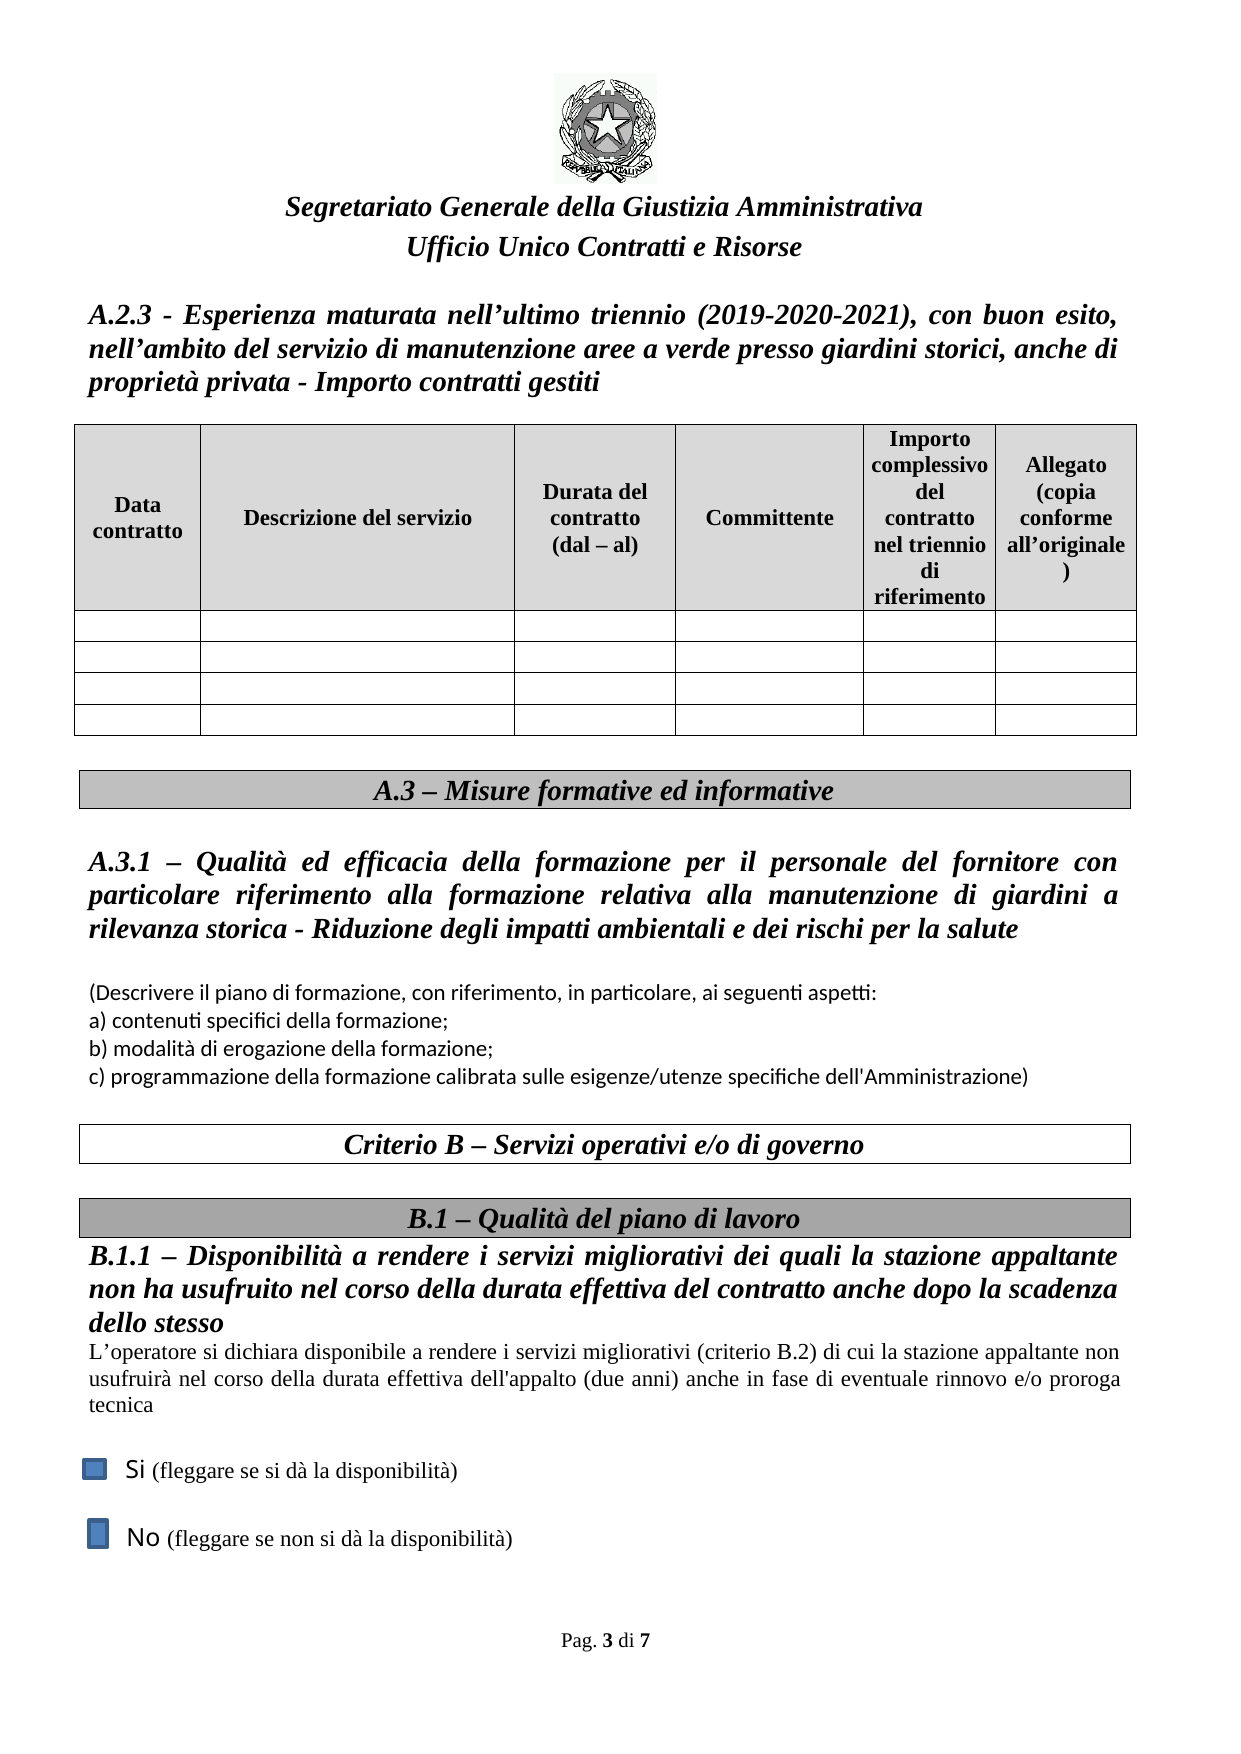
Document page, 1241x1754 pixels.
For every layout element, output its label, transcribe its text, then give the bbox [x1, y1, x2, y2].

text a) contenuti specifici della formazione; [89, 1006, 1122, 1034]
table_cell [996, 673, 1136, 703]
table_cell [201, 642, 514, 672]
table_cell [75, 705, 200, 735]
table_cell [996, 642, 1136, 672]
text B.1 – Qualità del piano di lavoro [80, 1199, 1130, 1237]
text Si (fleggare se si dà la disponibilità) [89, 1451, 1122, 1485]
text A.3 – Misure formative ed informative [80, 771, 1130, 808]
table_cell [75, 673, 200, 703]
table_cell [201, 705, 514, 735]
table_header Durata del contratto (dal – al) [515, 425, 675, 610]
table_cell [75, 611, 200, 641]
text A.3.1 – Qualità ed efficacia della formazione per il personale del fornitore con particolare riferimento alla formazione relativa alla manutenzione di giardini a rilevanza storica - Riduzione degli impatti ambientali e dei rischi per la salute [89, 844, 1122, 944]
table_header Committente [676, 425, 863, 610]
table_cell [676, 642, 863, 672]
table_cell [864, 642, 995, 672]
table_cell [515, 611, 675, 641]
table_cell [864, 673, 995, 703]
table_cell [996, 611, 1136, 641]
text b) modalità di erogazione della formazione; [89, 1034, 1122, 1062]
table_header Descrizione del servizio [201, 425, 514, 610]
table_cell [996, 705, 1136, 735]
table_cell [676, 705, 863, 735]
table_cell [515, 705, 675, 735]
text c) programmazione della formazione calibrata sulle esigenze/utenze specifiche dell'Amministrazione) [89, 1062, 1122, 1090]
text L’operatore si dichiara disponibile a rendere i servizi migliorativi (criterio B.2) di cui la stazione appaltante non usufruirà nel corso della durata effettiva dell'appalto (due anni) anche in fase di eventuale rinnovo e/o proroga tecnica [89, 1338, 1122, 1417]
text (Descrivere il piano di formazione, con riferimento, in particolare, ai seguenti aspetti: [89, 978, 1122, 1006]
table_cell [864, 611, 995, 641]
table_header Allegato (copia conforme all’originale) [996, 425, 1136, 610]
table_cell [515, 642, 675, 672]
picture [553, 73, 657, 184]
table_cell [75, 642, 200, 672]
table_cell [201, 673, 514, 703]
text No (fleggare se non si dà la disponibilità) [89, 1519, 1122, 1553]
table_cell [201, 611, 514, 641]
table_cell [515, 673, 675, 703]
text A.2.3 - Esperienza maturata nell’ultimo triennio (2019-2020-2021), con buon esito, nell’ambito del servizio di manutenzione aree a verde presso giardini storici, anche di proprietà privata - Importo contratti gestiti [89, 297, 1122, 398]
text Criterio B – Servizi operativi e/o di governo [80, 1125, 1130, 1163]
table_header Data contratto [75, 425, 200, 610]
table_cell [676, 611, 863, 641]
table_cell [864, 705, 995, 735]
table_header Importo complessivo del contratto nel triennio di riferimento [864, 425, 995, 610]
text B.1.1 – Disponibilità a rendere i servizi migliorativi dei quali la stazione appaltante non ha usufruito nel corso della durata effettiva del contratto anche dopo la scadenza dello stesso [89, 1238, 1122, 1338]
table_cell [676, 673, 863, 703]
